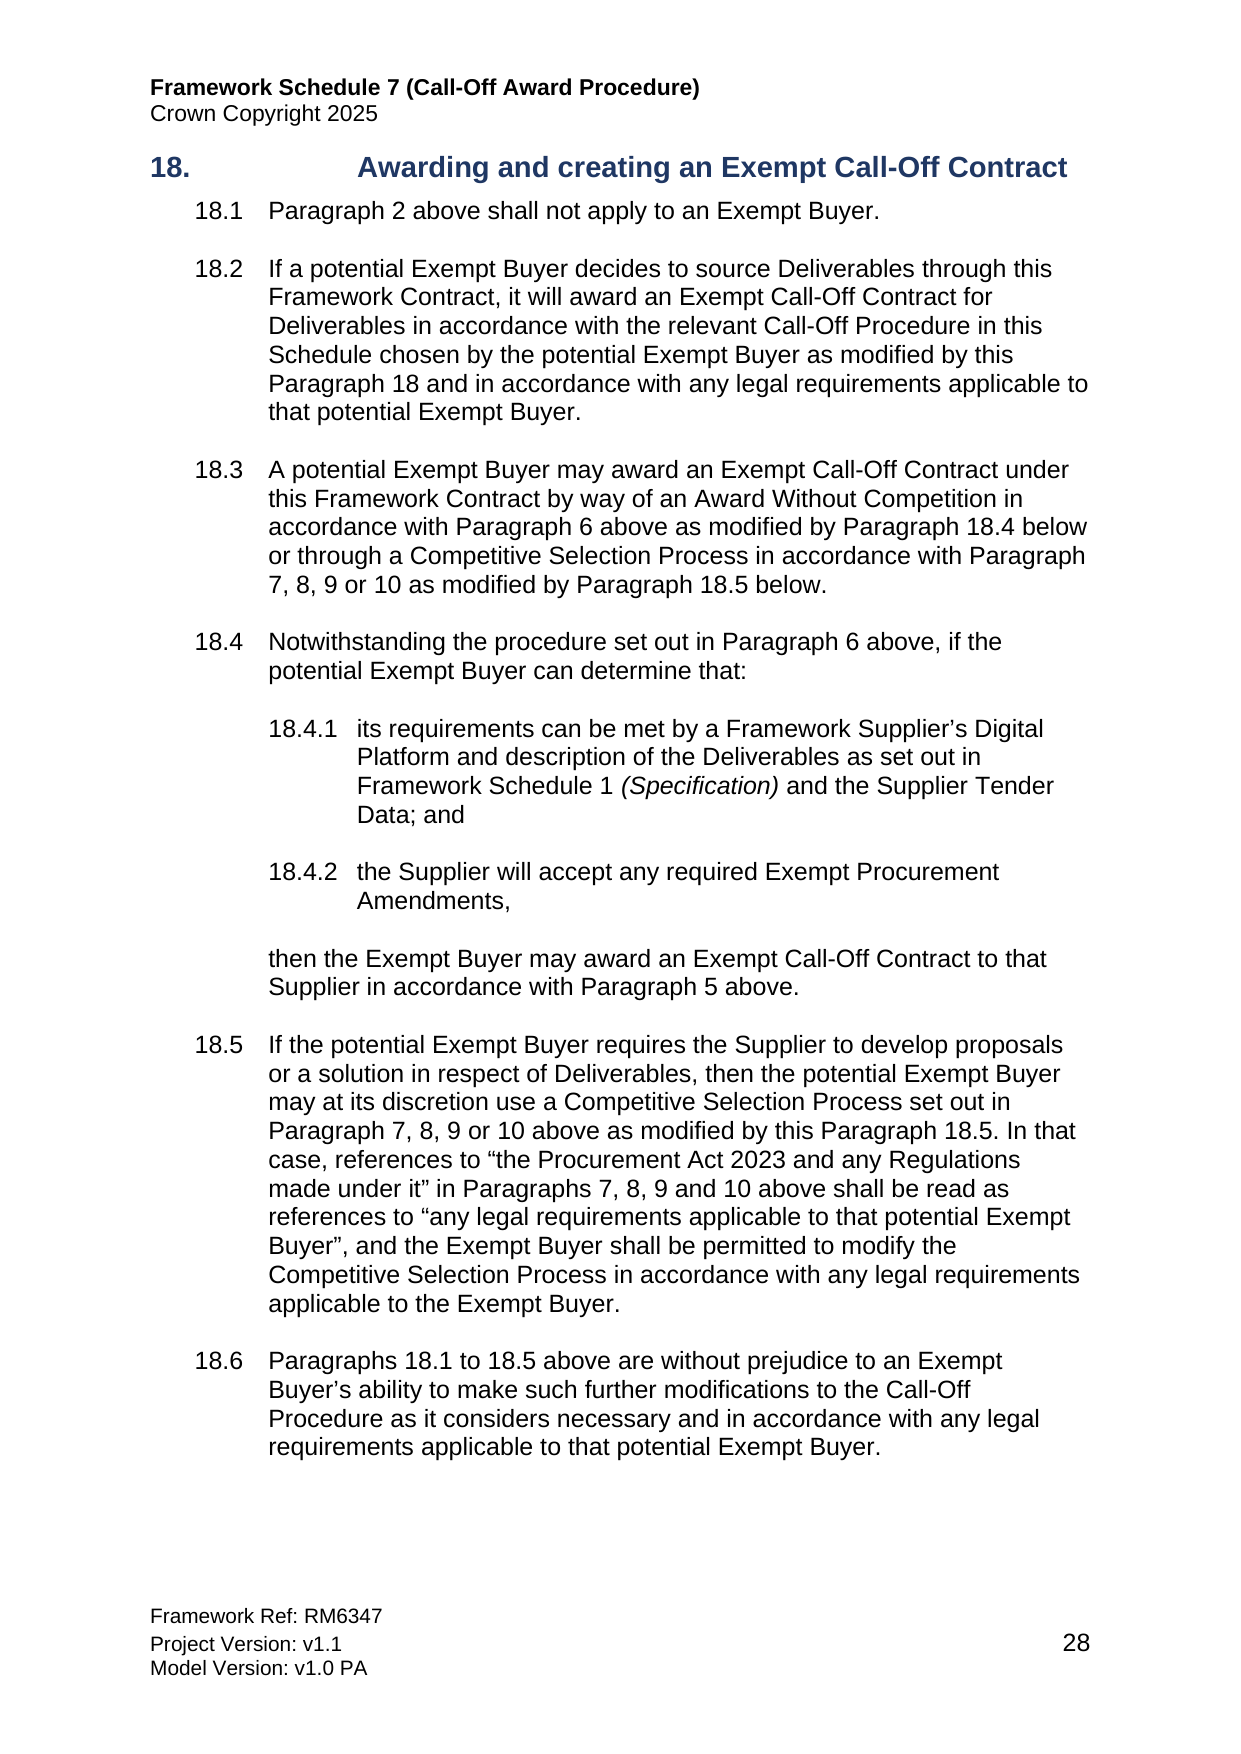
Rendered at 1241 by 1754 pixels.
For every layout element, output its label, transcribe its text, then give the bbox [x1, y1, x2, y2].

list A potential Exempt Buyer may award an Exempt Call-Off Contract under this Framework Contract by way of an Award Without Competition in accordance with Paragraph 6 above as modified by Paragraph 18.4 below or through a Competitive Selection Process in accordance with Paragraph 7, 8, 9 or 10 as modified by Paragraph 18.5 below. [194, 455, 1090, 598]
list Notwithstanding the procedure set out in Paragraph 6 above, if the potential Exempt Buyer can determine that: [194, 627, 1090, 685]
list If the potential Exempt Buyer requires the Supplier to develop proposals or a solution in respect of Deliverables, then the potential Exempt Buyer may at its discretion use a Competitive Selection Process set out in Paragraph 7, 8, 9 or 10 above as modified by this Paragraph 18.5. In that case, references to “the Procurement Act 2023 and any Regulations made under it” in Paragraphs 7, 8, 9 and 10 above shall be read as references to “any legal requirements applicable to that potential Exempt Buyer”, and the Exempt Buyer shall be permitted to modify the Competitive Selection Process in accordance with any legal requirements applicable to the Exempt Buyer. [194, 1030, 1090, 1317]
subtitle Awarding and creating an Exempt Call-Off Contract [150, 150, 1090, 183]
list If a potential Exempt Buyer decides to source Deliverables through this Framework Contract, it will award an Exempt Call-Off Contract for Deliverables in accordance with the relevant Call-Off Procedure in this Schedule chosen by the potential Exempt Buyer as modified by this Paragraph 18 and in accordance with any legal requirements applicable to that potential Exempt Buyer. [194, 253, 1090, 426]
list its requirements can be met by a Framework Supplier’s Digital Platform and description of the Deliverables as set out in Framework Schedule 1 (Specification) and the Supplier Tender Data; and [268, 713, 1090, 828]
list Paragraph 2 above shall not apply to an Exempt Buyer. [194, 196, 1090, 225]
list Paragraphs 18.1 to 18.5 above are without prejudice to an Exempt Buyer’s ability to make such further modifications to the Call-Off Procedure as it considers necessary and in accordance with any legal requirements applicable to that potential Exempt Buyer. [194, 1346, 1090, 1461]
text then the Exempt Buyer may award an Exempt Call-Off Contract to that Supplier in accordance with Paragraph 5 above. [268, 943, 1090, 1001]
list the Supplier will accept any required Exempt Procurement Amendments, [268, 857, 1090, 915]
